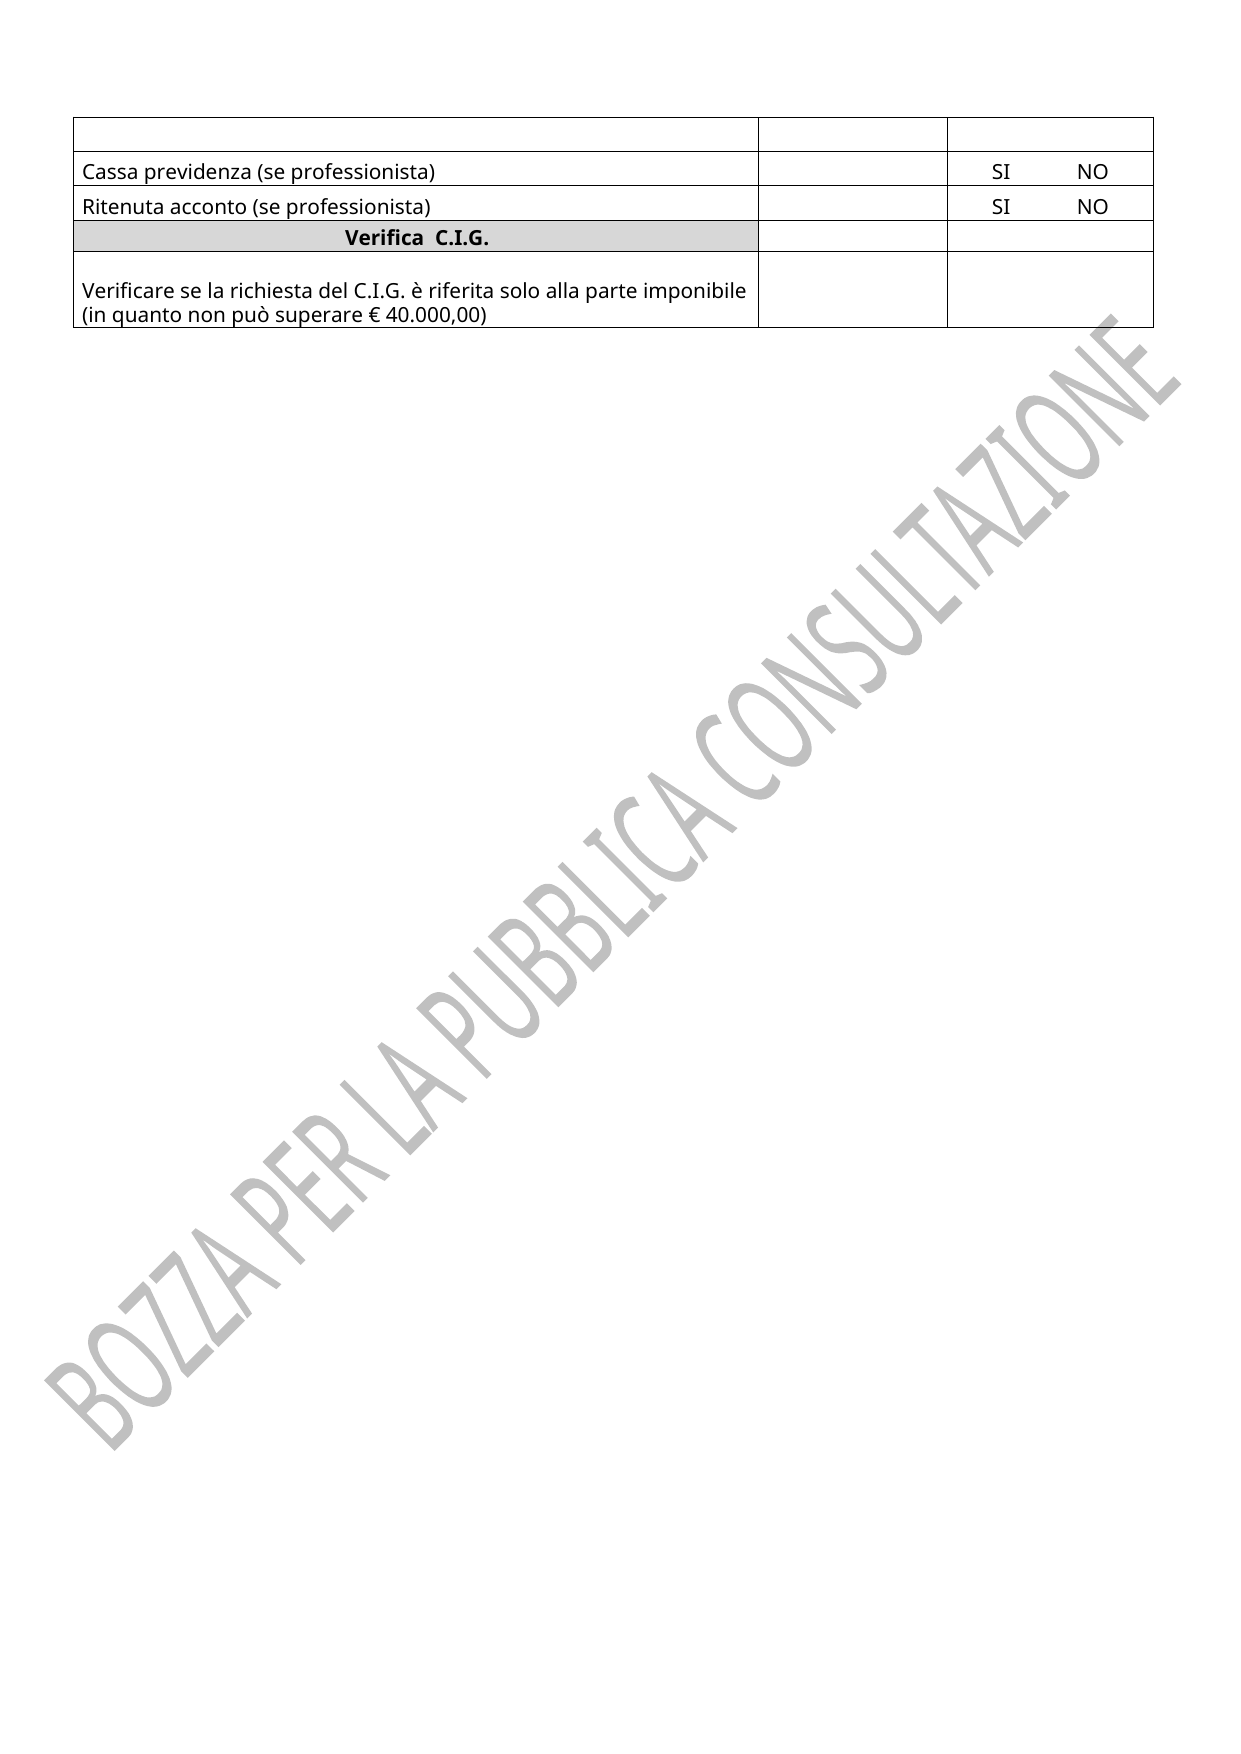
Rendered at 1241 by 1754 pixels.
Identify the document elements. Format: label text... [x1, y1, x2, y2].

table_cell NO [1042, 186, 1153, 219]
table_cell [948, 221, 1153, 251]
table_cell [759, 118, 947, 151]
table_cell [759, 186, 947, 219]
table_cell SI [948, 186, 1042, 219]
table_cell Ritenuta acconto (se professionista) [74, 186, 758, 219]
table_cell Verifica C.I.G. [74, 221, 758, 251]
table_cell Verificare se la richiesta del C.I.G. è riferita solo alla parte imponibile (in quanto non può superare € 40.000,00) [74, 252, 758, 327]
table_cell [759, 152, 947, 185]
table_cell NO [1042, 152, 1153, 185]
table_cell [948, 252, 1153, 327]
table_cell [948, 118, 1153, 151]
table_cell [759, 221, 947, 251]
table_cell Cassa previdenza (se professionista) [74, 152, 758, 185]
table_cell [74, 118, 758, 151]
table_cell SI [948, 152, 1042, 185]
table_cell [759, 252, 947, 327]
